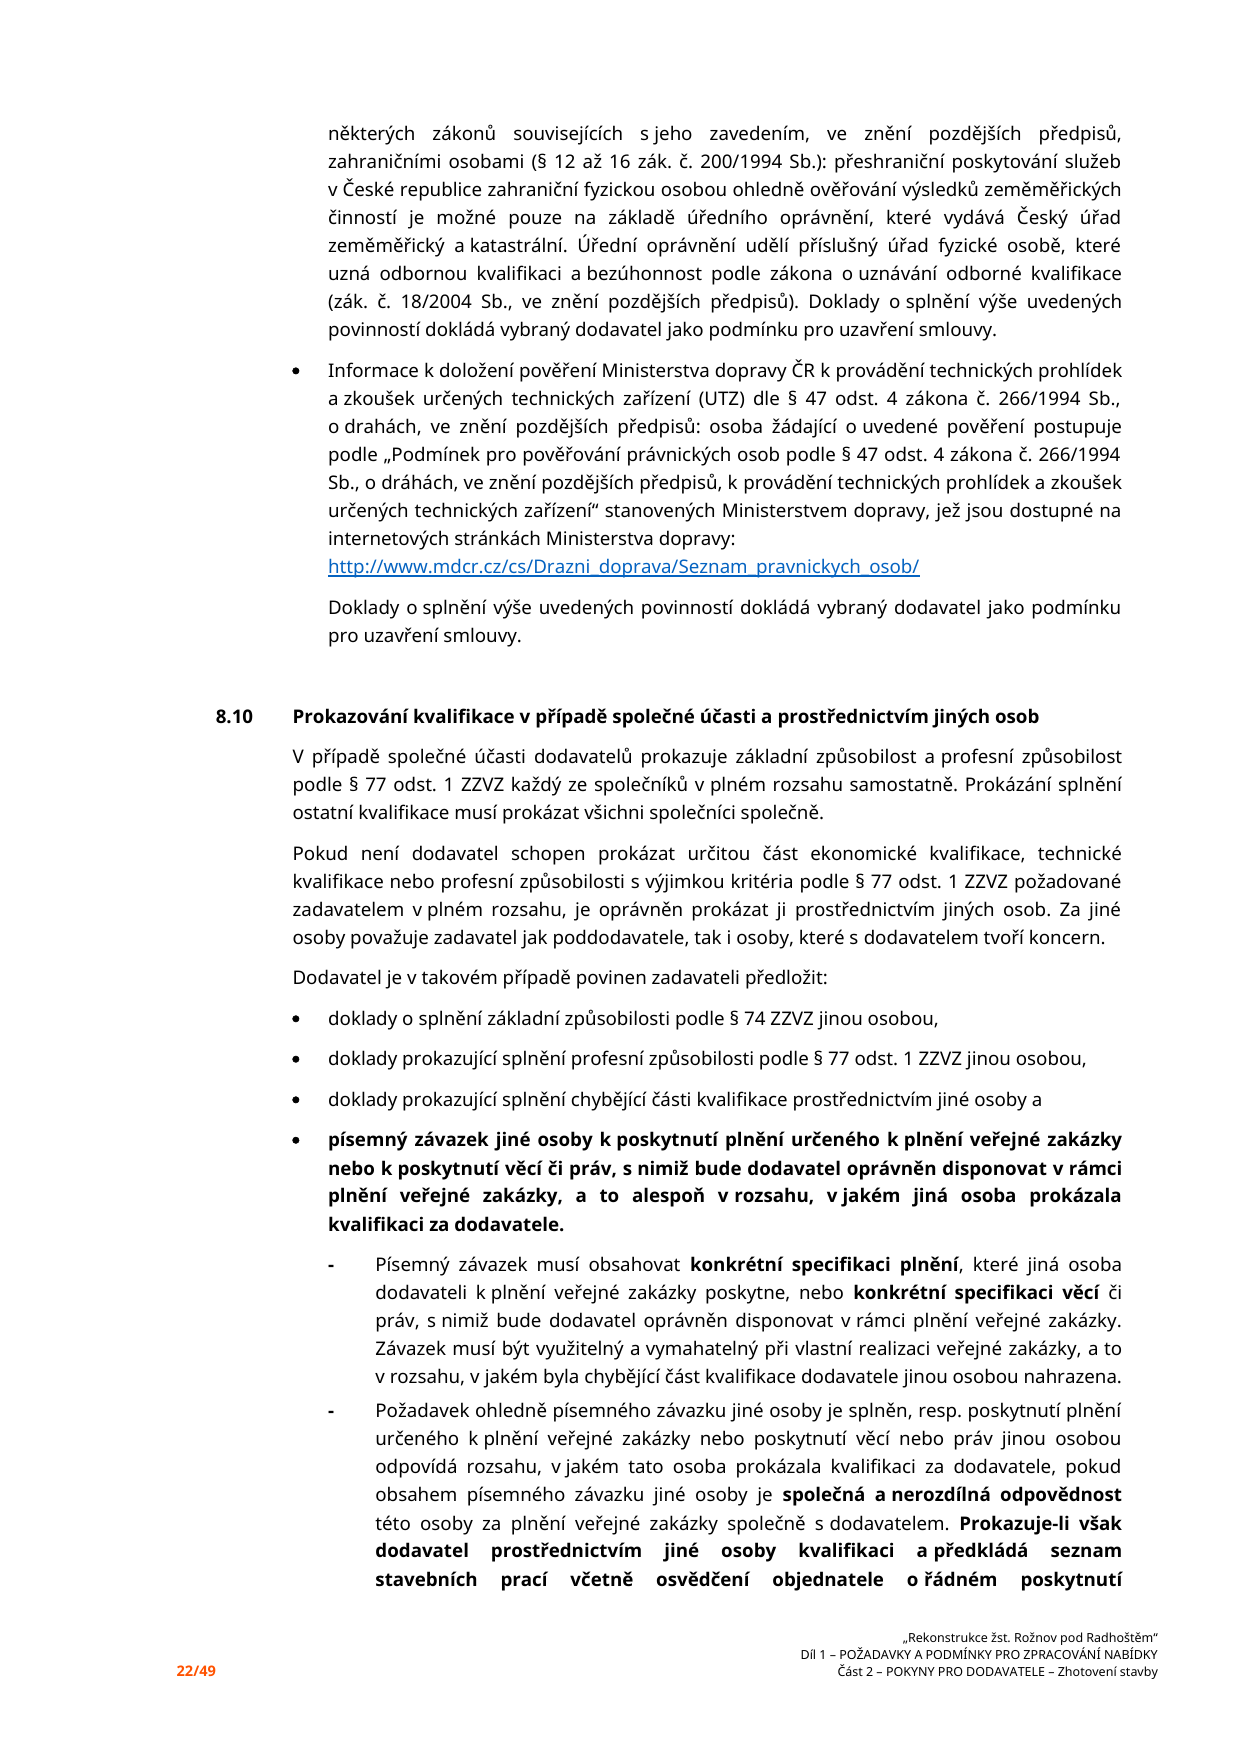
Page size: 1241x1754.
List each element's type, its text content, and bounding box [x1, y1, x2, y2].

text Informace k doložení pověření Ministerstva dopravy ČR k provádění technických prohlídek a zkoušek určených technických zařízení (UTZ) dle § 47 odst. 4 zákona č. 266/1994 Sb., o drahách, ve znění pozdějších předpisů: osoba žádající o uvedené pověření postupuje podle „Podmínek pro pověřování právnických osob podle § 47 odst. 4 zákona č. 266/1994 Sb., o dráhách, ve znění pozdějších předpisů, k provádění technických prohlídek a zkoušek určených technických zařízení“ stanovených Ministerstvem dopravy, jež jsou dostupné na internetových stránkách Ministerstva dopravy: [292, 357, 1122, 551]
text Písemný závazek musí obsahovat konkrétní specifikaci plnění, které jiná osoba dodavateli k plnění veřejné zakázky poskytne, nebo konkrétní specifikaci věcí či práv, s nimiž bude dodavatel oprávněn disponovat v rámci plnění veřejné zakázky. Závazek musí být využitelný a vymahatelný při vlastní realizaci veřejné zakázky, a to v rozsahu, v jakém byla chybějící část kvalifikace dodavatele jinou osobou nahrazena. [328, 1251, 1122, 1389]
text Dodavatel je v takovém případě povinen zadavateli předložit: [292, 965, 1122, 990]
text http://www.mdcr.cz/cs/Drazni_doprava/Seznam_pravnickych_osob/ [328, 553, 1122, 579]
text Pokud není dodavatel schopen prokázat určitou část ekonomické kvalifikace, technické kvalifikace nebo profesní způsobilosti s výjimkou kritéria podle § 77 odst. 1 ZZVZ požadované zadavatelem v plném rozsahu, je oprávněn prokázat ji prostřednictvím jiných osob. Za jiné osoby považuje zadavatel jak poddodavatele, tak i osoby, které s dodavatelem tvoří koncern. [292, 840, 1122, 950]
text písemný závazek jiné osoby k poskytnutí plnění určeného k plnění veřejné zakázky nebo k poskytnutí věcí či práv, s nimiž bude dodavatel oprávněn disponovat v rámci plnění veřejné zakázky, a to alespoň v rozsahu, v jakém jiná osoba prokázala kvalifikaci za dodavatele. [292, 1127, 1122, 1236]
text doklady o splnění základní způsobilosti podle § 74 ZZVZ jinou osobou, [292, 1005, 1122, 1031]
text doklady prokazující splnění profesní způsobilosti podle § 77 odst. 1 ZZVZ jinou osobou, [292, 1046, 1122, 1071]
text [328, 1398, 1122, 1591]
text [292, 121, 1122, 342]
text Prokazování kvalifikace v případě společné účasti a prostřednictvím jiných osob [216, 703, 1122, 728]
text doklady prokazující splnění chybějící části kvalifikace prostřednictvím jiné osoby a [292, 1086, 1122, 1112]
text Doklady o splnění výše uvedených povinností dokládá vybraný dodavatel jako podmínku pro uzavření smlouvy. [328, 594, 1122, 647]
text V případě společné účasti dodavatelů prokazuje základní způsobilost a profesní způsobilost podle § 77 odst. 1 ZZVZ každý ze společníků v plném rozsahu samostatně. Prokázání splnění ostatní kvalifikace musí prokázat všichni společníci společně. [292, 743, 1122, 825]
